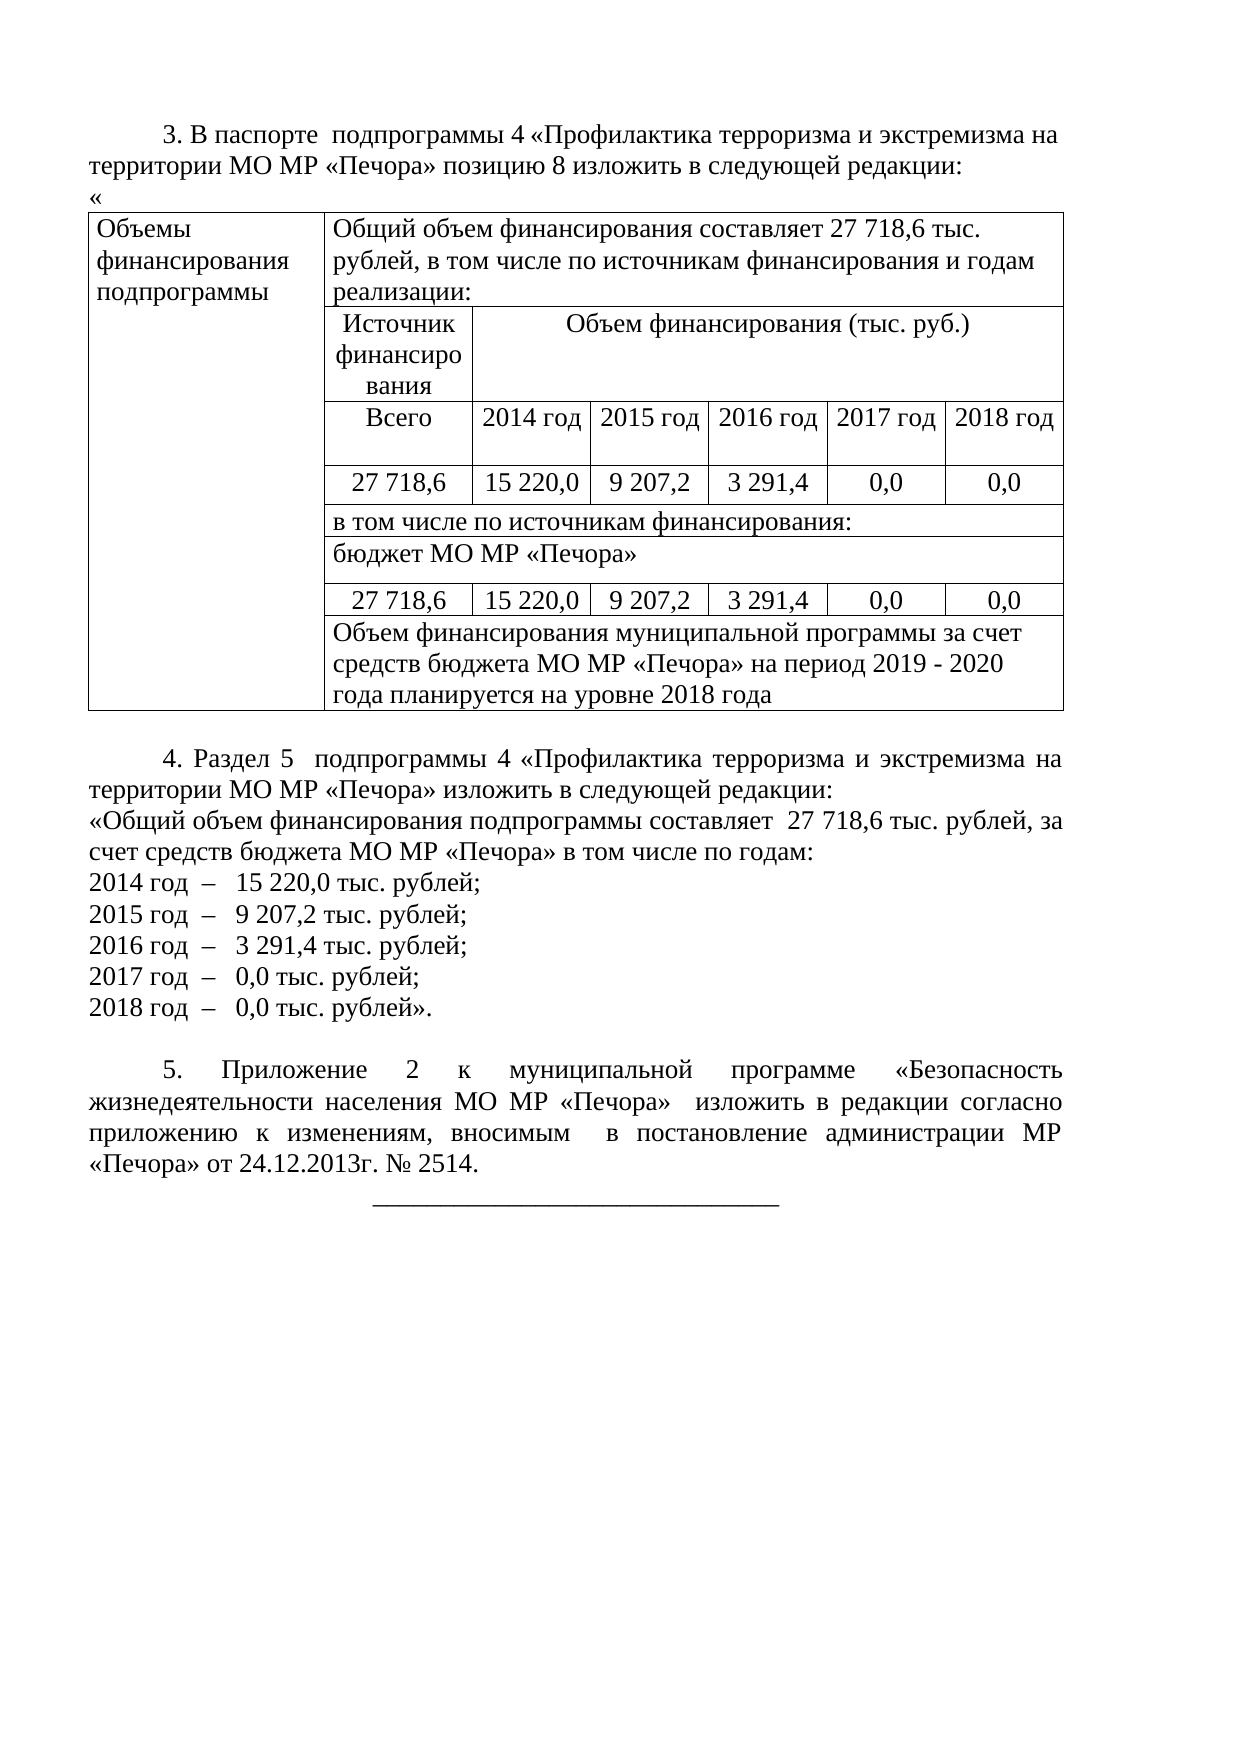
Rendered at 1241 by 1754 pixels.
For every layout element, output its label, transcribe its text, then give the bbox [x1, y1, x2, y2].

table_cell 2014 год [473, 402, 590, 465]
table_cell 27 718,6 [325, 466, 472, 504]
text 2018 год – 0,0 тыс. рублей». [89, 991, 1063, 1022]
text 2015 год – 9 207,2 тыс. рублей; [89, 898, 1063, 929]
table_cell 3 291,4 [709, 584, 827, 615]
table_cell 9 207,2 [591, 466, 708, 504]
table_cell 0,0 [946, 466, 1063, 504]
text 4. Раздел 5 подпрограммы 4 «Профилактика терроризма и экстремизма на территории МО МР «Печора» изложить в следующей редакции: [89, 742, 1063, 804]
table_cell 27 718,6 [325, 584, 472, 615]
table_cell 2015 год [591, 402, 708, 465]
table_cell бюджет МО МР «Печора» [325, 537, 1063, 583]
text «Общий объем финансирования подпрограммы составляет 27 718,6 тыс. рублей, за счет средств бюджета МО МР «Печора» в том числе по годам: [89, 804, 1063, 867]
table_cell 2016 год [709, 402, 827, 465]
table_cell 0,0 [828, 466, 945, 504]
table_cell 9 207,2 [591, 584, 708, 615]
table_cell 15 220,0 [473, 466, 590, 504]
table_header Общий объем финансирования составляет 27 718,6 тыс. рублей, в том числе по источникам финансирования и годам реализации: [325, 213, 1063, 306]
table_cell 15 220,0 [473, 584, 590, 615]
text 2014 год – 15 220,0 тыс. рублей; [89, 867, 1063, 898]
text 3. В паспорте подпрограммы 4 «Профилактика терроризма и экстремизма на территории МО МР «Печора» позицию 8 изложить в следующей редакции: [89, 118, 1063, 180]
table_header Объемы финансирования подпрограммы [89, 213, 324, 710]
table_cell 0,0 [946, 584, 1063, 615]
table_cell 2017 год [828, 402, 945, 465]
text ______________________________ [89, 1178, 1063, 1209]
table_cell в том числе по источникам финансирования: [325, 505, 1063, 536]
table_cell Источник финансирования [325, 307, 472, 401]
table_cell Объем финансирования муниципальной программы за счет средств бюджета МО МР «Печора» на период 2019 - 2020 года планируется на уровне 2018 года [325, 616, 1063, 710]
table_cell Объем финансирования (тыс. руб.) [473, 307, 1063, 401]
table_cell 3 291,4 [709, 466, 827, 504]
text 5. Приложение 2 к муниципальной программе «Безопасность жизнедеятельности населения МО МР «Печора» изложить в редакции согласно приложению к изменениям, вносимым в постановление администрации МР «Печора» от 24.12.2013г. № 2514. [89, 1053, 1063, 1178]
text 2017 год – 0,0 тыс. рублей; [89, 960, 1063, 991]
table_cell 2018 год [946, 402, 1063, 465]
table_cell 0,0 [828, 584, 945, 615]
text 2016 год – 3 291,4 тыс. рублей; [89, 929, 1063, 960]
text « [89, 180, 1063, 212]
table_cell Всего [325, 402, 472, 465]
